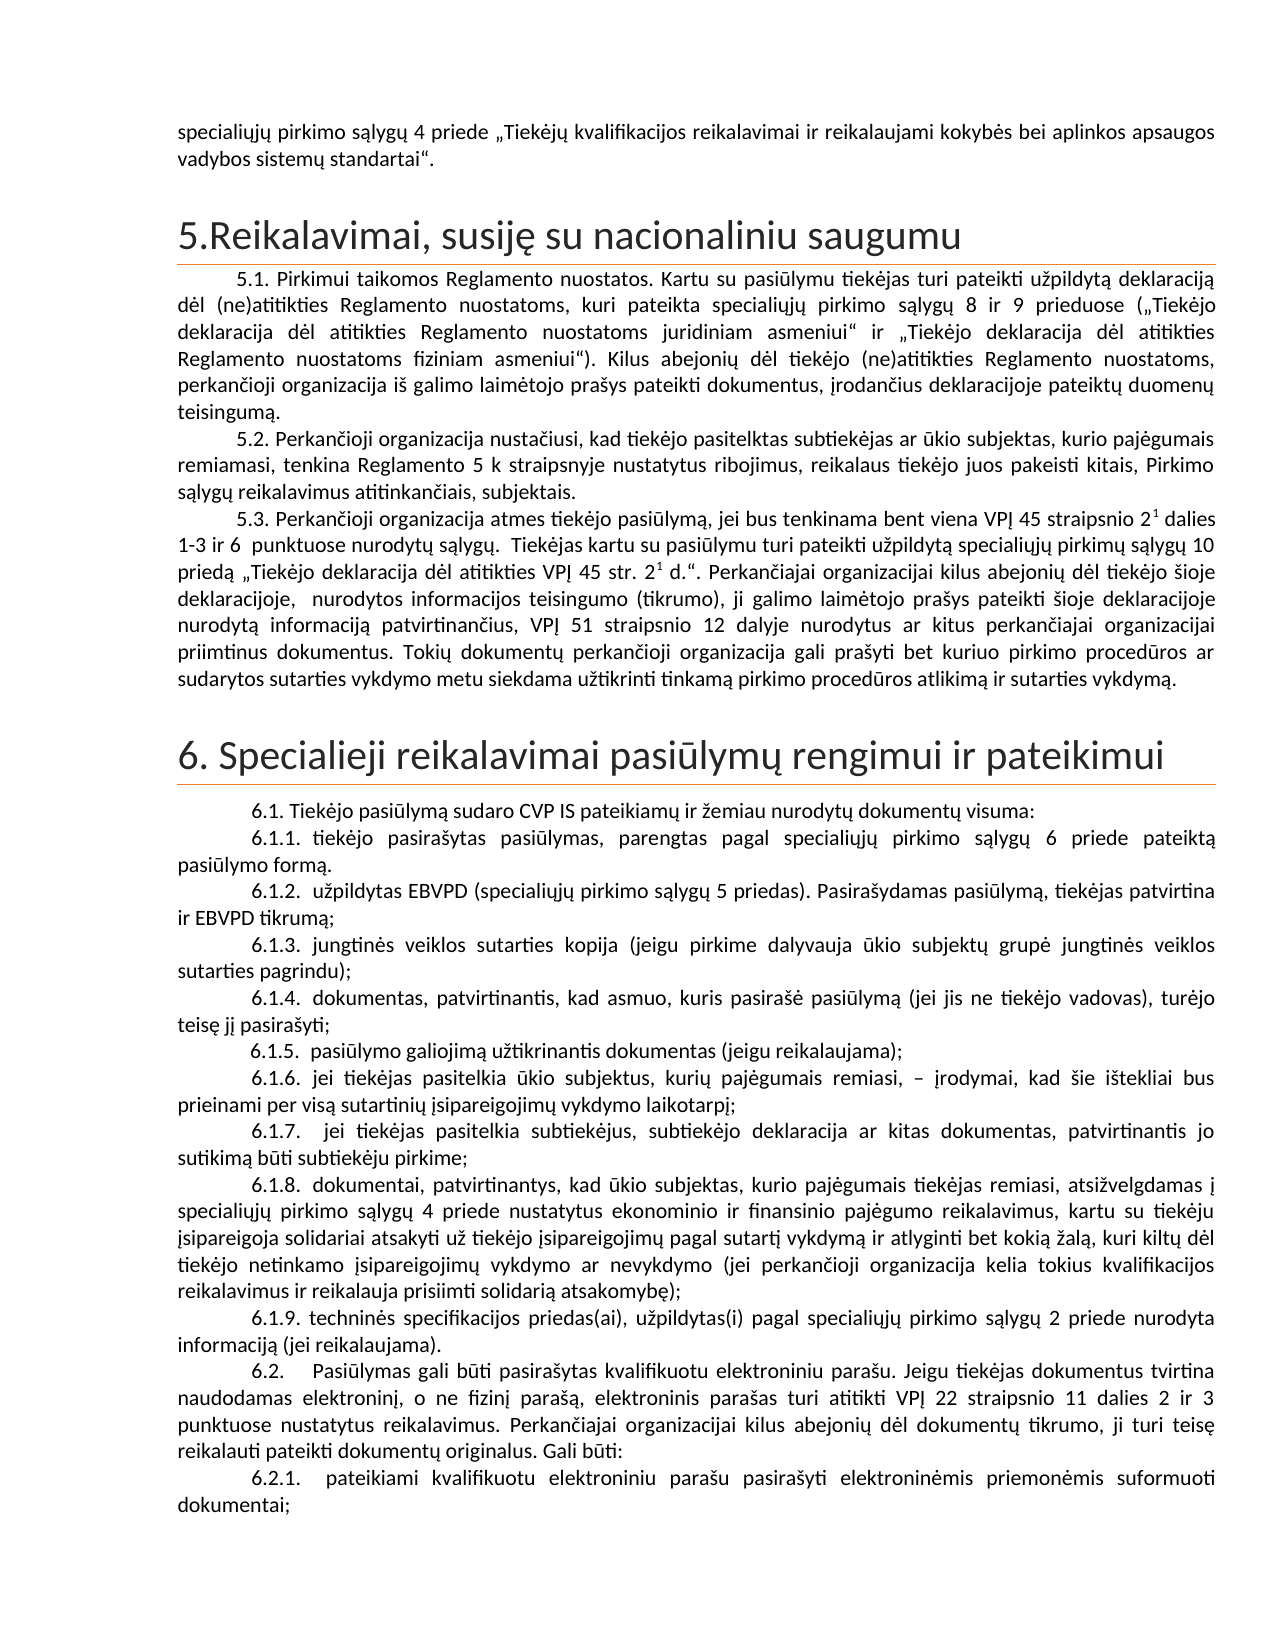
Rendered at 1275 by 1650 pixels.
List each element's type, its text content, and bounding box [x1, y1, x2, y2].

list užpildytas EBVPD (specialiųjų pirkimo sąlygų 5 priedas). Pasirašydamas pasiūlymą, tiekėjas patvirtina ir EBVPD tikrumą; [177, 878, 1216, 931]
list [177, 118, 1216, 171]
list pateikiami kvalifikuotu elektroniniu parašu pasirašyti elektroninėmis priemonėmis suformuoti dokumentai; [177, 1464, 1216, 1518]
list jei tiekėjas pasitelkia ūkio subjektus, kurių pajėgumais remiasi, – įrodymai, kad šie ištekliai bus prieinami per visą sutartinių įsipareigojimų vykdymo laikotarpį; [177, 1064, 1216, 1118]
text 5.3. Perkančioji organizacija atmes tiekėjo pasiūlymą, jei bus tenkinama bent viena VPĮ 45 straipsnio 21 dalies 1-3 ir 6 punktuose nurodytų sąlygų. Tiekėjas kartu su pasiūlymu turi pateikti užpildytą specialiųjų pirkimų sąlygų 10 priedą „Tiekėjo deklaracija dėl atitikties VPĮ 45 str. 21 d.“. Perkančiajai organizacijai kilus abejonių dėl tiekėjo šioje deklaracijoje, nurodytos informacijos teisingumo (tikrumo), ji galimo laimėtojo prašys pateikti šioje deklaracijoje nurodytą informaciją patvirtinančius, VPĮ 51 straipsnio 12 dalyje nurodytus ar kitus perkančiajai organizacijai priimtinus dokumentus. Tokių dokumentų perkančioji organizacija gali prašyti bet kuriuo pirkimo procedūros ar sudarytos sutarties vykdymo metu siekdama užtikrinti tinkamą pirkimo procedūros atlikimą ir sutarties vykdymą. [177, 505, 1216, 692]
subtitle 6. Specialieji reikalavimai pasiūlymų rengimui ir pateikimui [177, 729, 1216, 784]
subtitle 5.Reikalavimai, susiję su nacionaliniu saugumu [177, 209, 1216, 264]
list jei tiekėjas pasitelkia subtiekėjus, subtiekėjo deklaracija ar kitas dokumentas, patvirtinantis jo sutikimą būti subtiekėju pirkime; [177, 1118, 1216, 1171]
list dokumentai, patvirtinantys, kad ūkio subjektas, kurio pajėgumais tiekėjas remiasi, atsižvelgdamas į specialiųjų pirkimo sąlygų 4 priede nustatytus ekonominio ir finansinio pajėgumo reikalavimus, kartu su tiekėju įsipareigoja solidariai atsakyti už tiekėjo įsipareigojimų pagal sutartį vykdymą ir atlyginti bet kokią žalą, kuri kiltų dėl tiekėjo netinkamo įsipareigojimų vykdymo ar nevykdymo (jei perkančioji organizacija kelia tokius kvalifikacijos reikalavimus ir reikalauja prisiimti solidarią atsakomybę); [177, 1171, 1216, 1304]
text 5.1. Pirkimui taikomos Reglamento nuostatos. Kartu su pasiūlymu tiekėjas turi pateikti užpildytą deklaraciją dėl (ne)atitikties Reglamento nuostatoms, kuri pateikta specialiųjų pirkimo sąlygų 8 ir 9 prieduose („Tiekėjo deklaracija dėl atitikties Reglamento nuostatoms juridiniam asmeniui“ ir „Tiekėjo deklaracija dėl atitikties Reglamento nuostatoms fiziniam asmeniui“). Kilus abejonių dėl tiekėjo (ne)atitikties Reglamento nuostatoms, perkančioji organizacija iš galimo laimėtojo prašys pateikti dokumentus, įrodančius deklaracijoje pateiktų duomenų teisingumą. [177, 265, 1216, 425]
text 6.1. Tiekėjo pasiūlymą sudaro CVP IS pateikiamų ir žemiau nurodytų dokumentų visuma: [177, 798, 1216, 824]
list tiekėjo pasirašytas pasiūlymas, parengtas pagal specialiųjų pirkimo sąlygų 6 priede pateiktą pasiūlymo formą. [177, 824, 1216, 878]
list dokumentas, patvirtinantis, kad asmuo, kuris pasirašė pasiūlymą (jei jis ne tiekėjo vadovas), turėjo teisę jį pasirašyti; [177, 984, 1216, 1038]
list pasiūlymo galiojimą užtikrinantis dokumentas (jeigu reikalaujama); [250, 1038, 1216, 1064]
list Pasiūlymas gali būti pasirašytas kvalifikuotu elektroniniu parašu. Jeigu tiekėjas dokumentus tvirtina naudodamas elektroninį, o ne fizinį parašą, elektroninis parašas turi atitikti VPĮ 22 straipsnio 11 dalies 2 ir 3 punktuose nustatytus reikalavimus. Perkančiajai organizacijai kilus abejonių dėl dokumentų tikrumo, ji turi teisę reikalauti pateikti dokumentų originalus. Gali būti: [177, 1358, 1216, 1464]
text 6.1.9. techninės specifikacijos priedas(ai), užpildytas(i) pagal specialiųjų pirkimo sąlygų 2 priede nurodyta informaciją (jei reikalaujama). [177, 1304, 1216, 1358]
text 5.2. Perkančioji organizacija nustačiusi, kad tiekėjo pasitelktas subtiekėjas ar ūkio subjektas, kurio pajėgumais remiamasi, tenkina Reglamento 5 k straipsnyje nustatytus ribojimus, reikalaus tiekėjo juos pakeisti kitais, Pirkimo sąlygų reikalavimus atitinkančiais, subjektais. [177, 425, 1216, 505]
list jungtinės veiklos sutarties kopija (jeigu pirkime dalyvauja ūkio subjektų grupė jungtinės veiklos sutarties pagrindu); [177, 931, 1216, 984]
